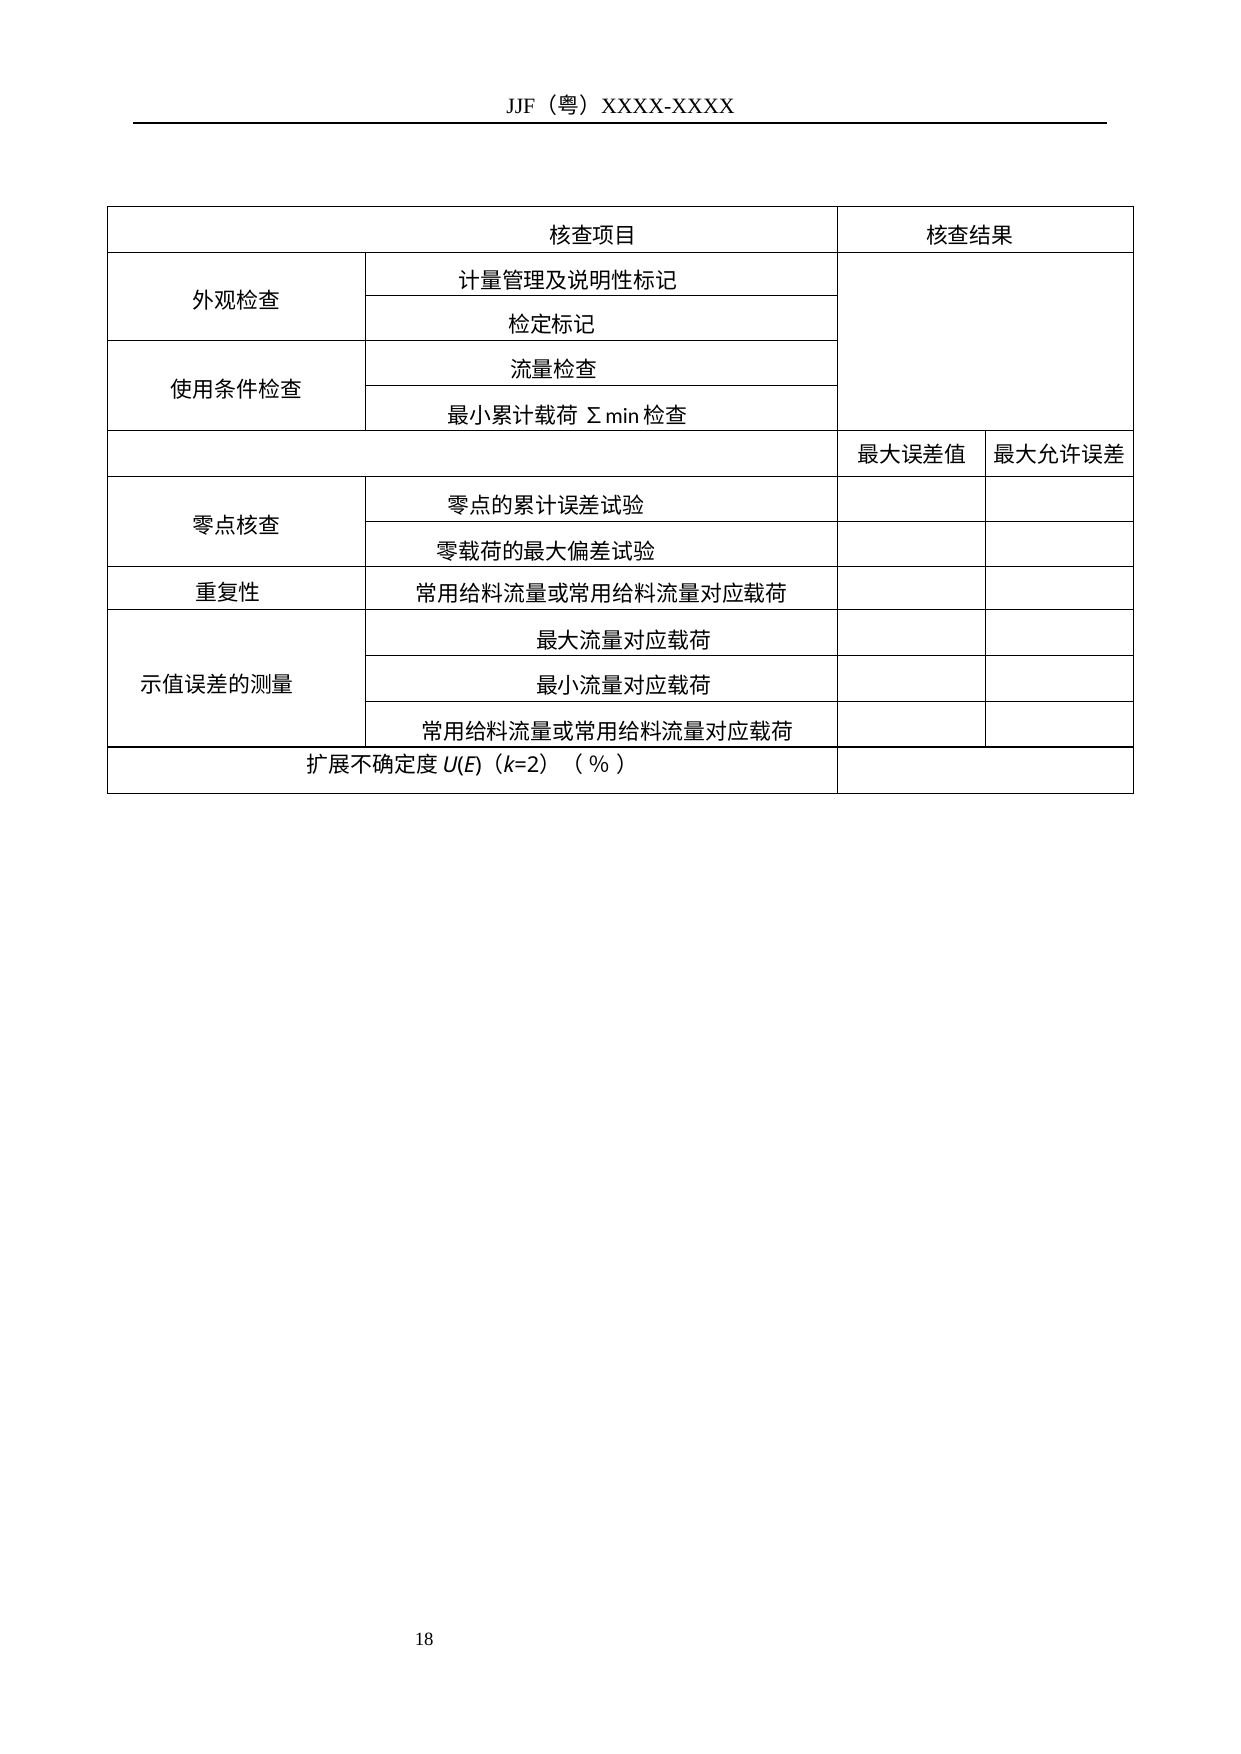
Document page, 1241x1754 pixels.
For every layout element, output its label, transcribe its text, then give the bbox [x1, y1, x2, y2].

table_cell [986, 477, 1133, 521]
table_cell [838, 748, 1133, 792]
table_cell [838, 567, 985, 609]
table_cell 常用给料流量或常用给料流量对应载荷 [366, 702, 837, 746]
table_cell 最小流量对应载荷 [366, 656, 837, 701]
table_cell 最大误差值 [838, 431, 985, 476]
table_cell 计量管理及说明性标记 [366, 253, 837, 295]
table_cell [986, 656, 1133, 701]
table_cell 重复性 [108, 567, 365, 609]
table_cell [108, 431, 837, 476]
table_cell 检定标记 [366, 296, 837, 340]
table_cell 常用给料流量或常用给料流量对应载荷 [366, 567, 837, 609]
table_header 核查结果 [838, 207, 1133, 252]
table_cell [838, 522, 985, 566]
table_cell 零载荷的最大偏差试验 [366, 522, 837, 566]
table_cell [986, 610, 1133, 655]
table_cell 最小累计载荷 ∑min检查 [366, 386, 837, 430]
table_cell 使用条件检查 [108, 341, 365, 430]
table_cell 示值误差的测量 [108, 610, 365, 746]
table_cell 零点核查 [108, 477, 365, 566]
table_cell 流量检查 [366, 341, 837, 385]
table_cell [838, 253, 1133, 430]
table_cell [838, 477, 985, 521]
table_cell [986, 522, 1133, 566]
table_cell [838, 610, 985, 655]
table_cell 最大流量对应载荷 [366, 610, 837, 655]
table_cell 最大允许误差 [986, 431, 1133, 476]
table_header 核查项目 [108, 207, 837, 252]
table_cell 零点的累计误差试验 [366, 477, 837, 521]
table_cell [838, 656, 985, 701]
table_cell [986, 567, 1133, 609]
table_cell [838, 702, 985, 746]
table_cell [986, 702, 1133, 746]
table_cell 外观检查 [108, 253, 365, 340]
table_cell 扩展不确定度U(E)（k=2）（ ％ ） [108, 748, 837, 792]
